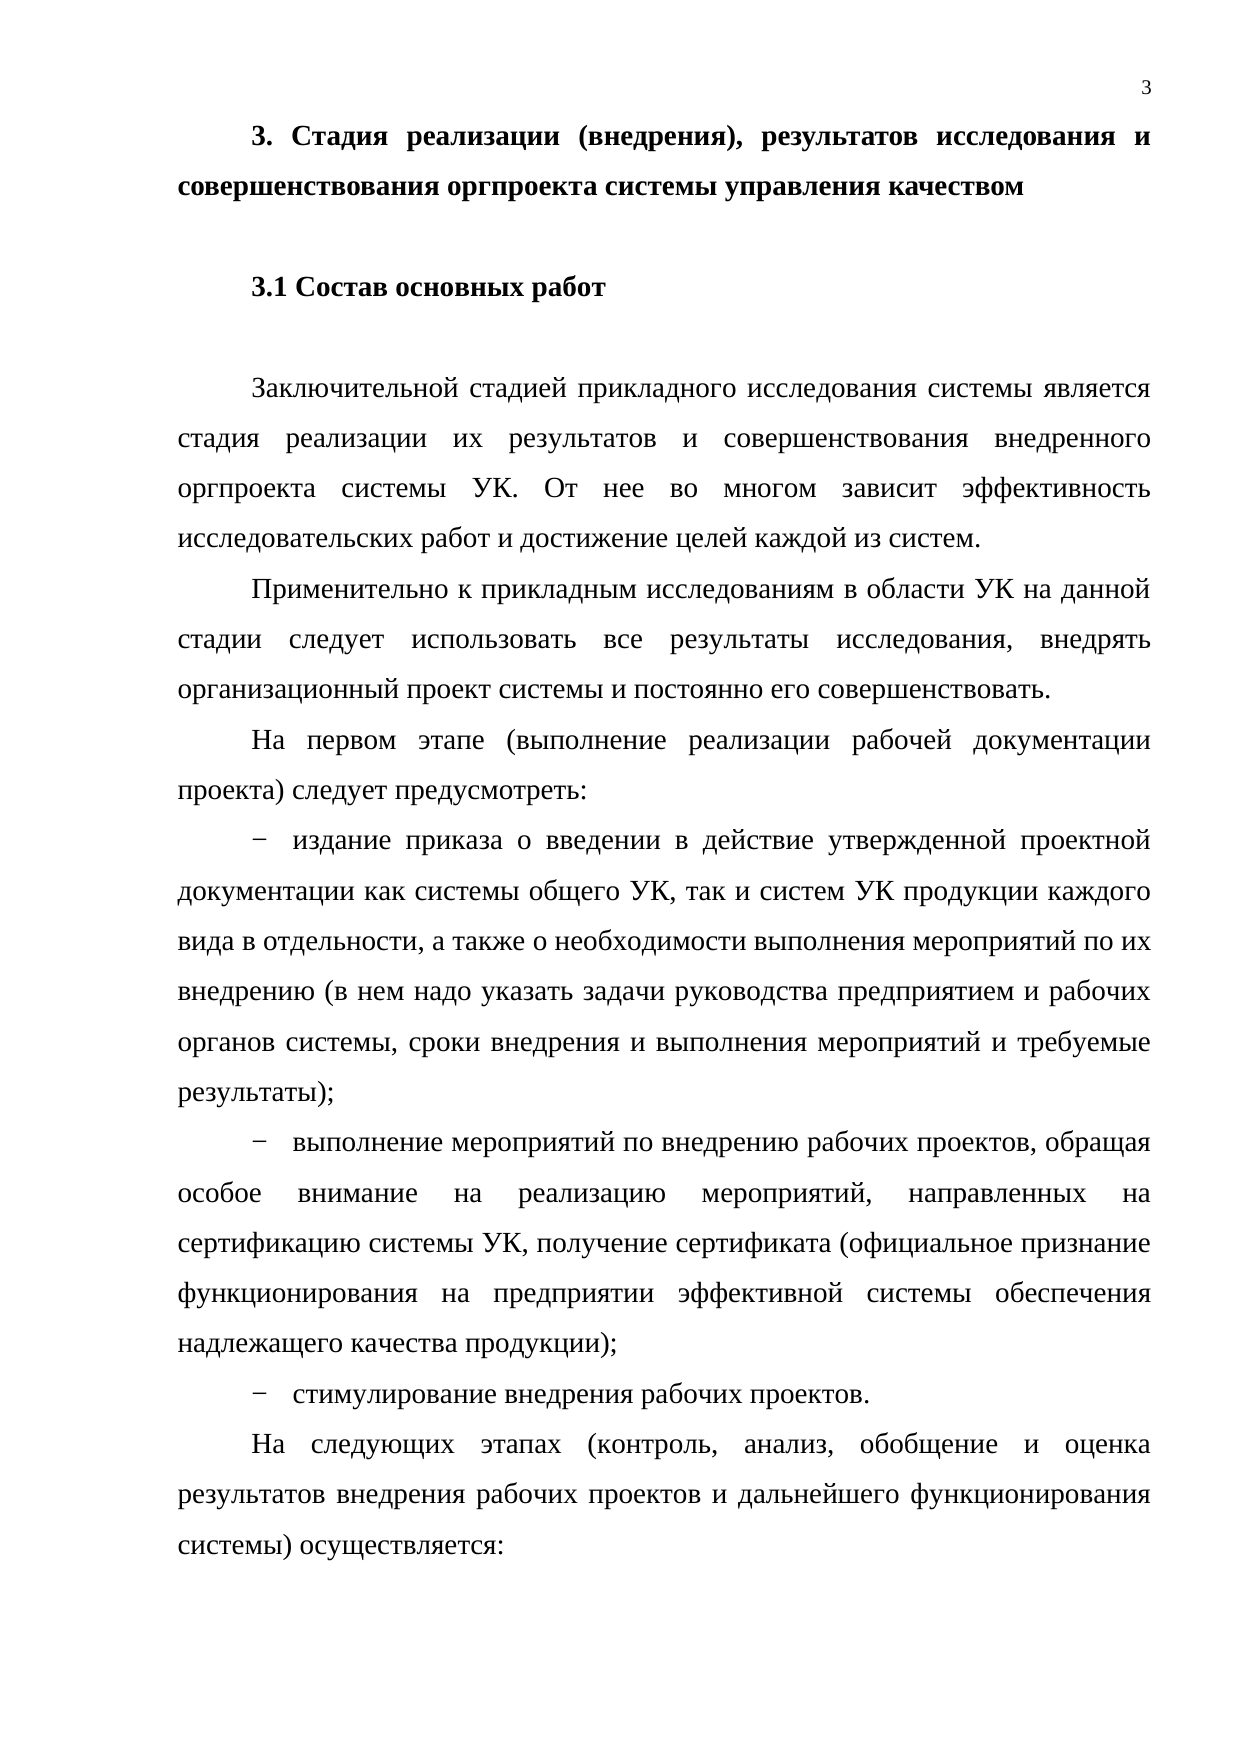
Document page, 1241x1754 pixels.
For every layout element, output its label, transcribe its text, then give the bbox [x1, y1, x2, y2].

subtitle 3.1 Состав основных работ [177, 269, 1152, 303]
list стимулирование внедрения рабочих проектов. [177, 1376, 1152, 1409]
text На следующих этапах (контроль, анализ, обобщение и оценка результатов внедрения рабочих проектов и дальнейшего функционирования системы) осуществляется: [177, 1426, 1152, 1560]
list издание приказа о введении в действие утвержденной проектной документации как системы общего УК, так и систем УК продукции каждого вида в отдельности, а также о необходимости выполнения мероприятий по их внедрению (в нем надо указать задачи руководства предприятием и рабочих органов системы, сроки внедрения и выполнения мероприятий и требуемые результаты); [177, 822, 1152, 1108]
text Применительно к прикладным исследованиям в области УК на данной стадии следует использовать все результаты исследования, внедрять организационный проект системы и постоянно его совершенствовать. [177, 571, 1152, 705]
text На первом этапе (выполнение реализации рабочей документации проекта) следует предусмотреть: [177, 722, 1152, 806]
text Заключительной стадией прикладного исследования системы является стадия реализации их результатов и совершенствования внедренного оргпроекта системы УК. От нее во многом зависит эффективность исследовательских работ и достижение целей каждой из систем. [177, 370, 1152, 554]
list выполнение мероприятий по внедрению рабочих проектов, обращая особое внимание на реализацию мероприятий, направленных на сертификацию системы УК, получение сертификата (официальное признание функционирования на предприятии эффективной системы обеспечения надлежащего качества продукции); [177, 1124, 1152, 1359]
subtitle 3. Стадия реализации (внедрения), результатов исследования и совершенствования оргпроекта системы управления качеством [177, 118, 1152, 202]
